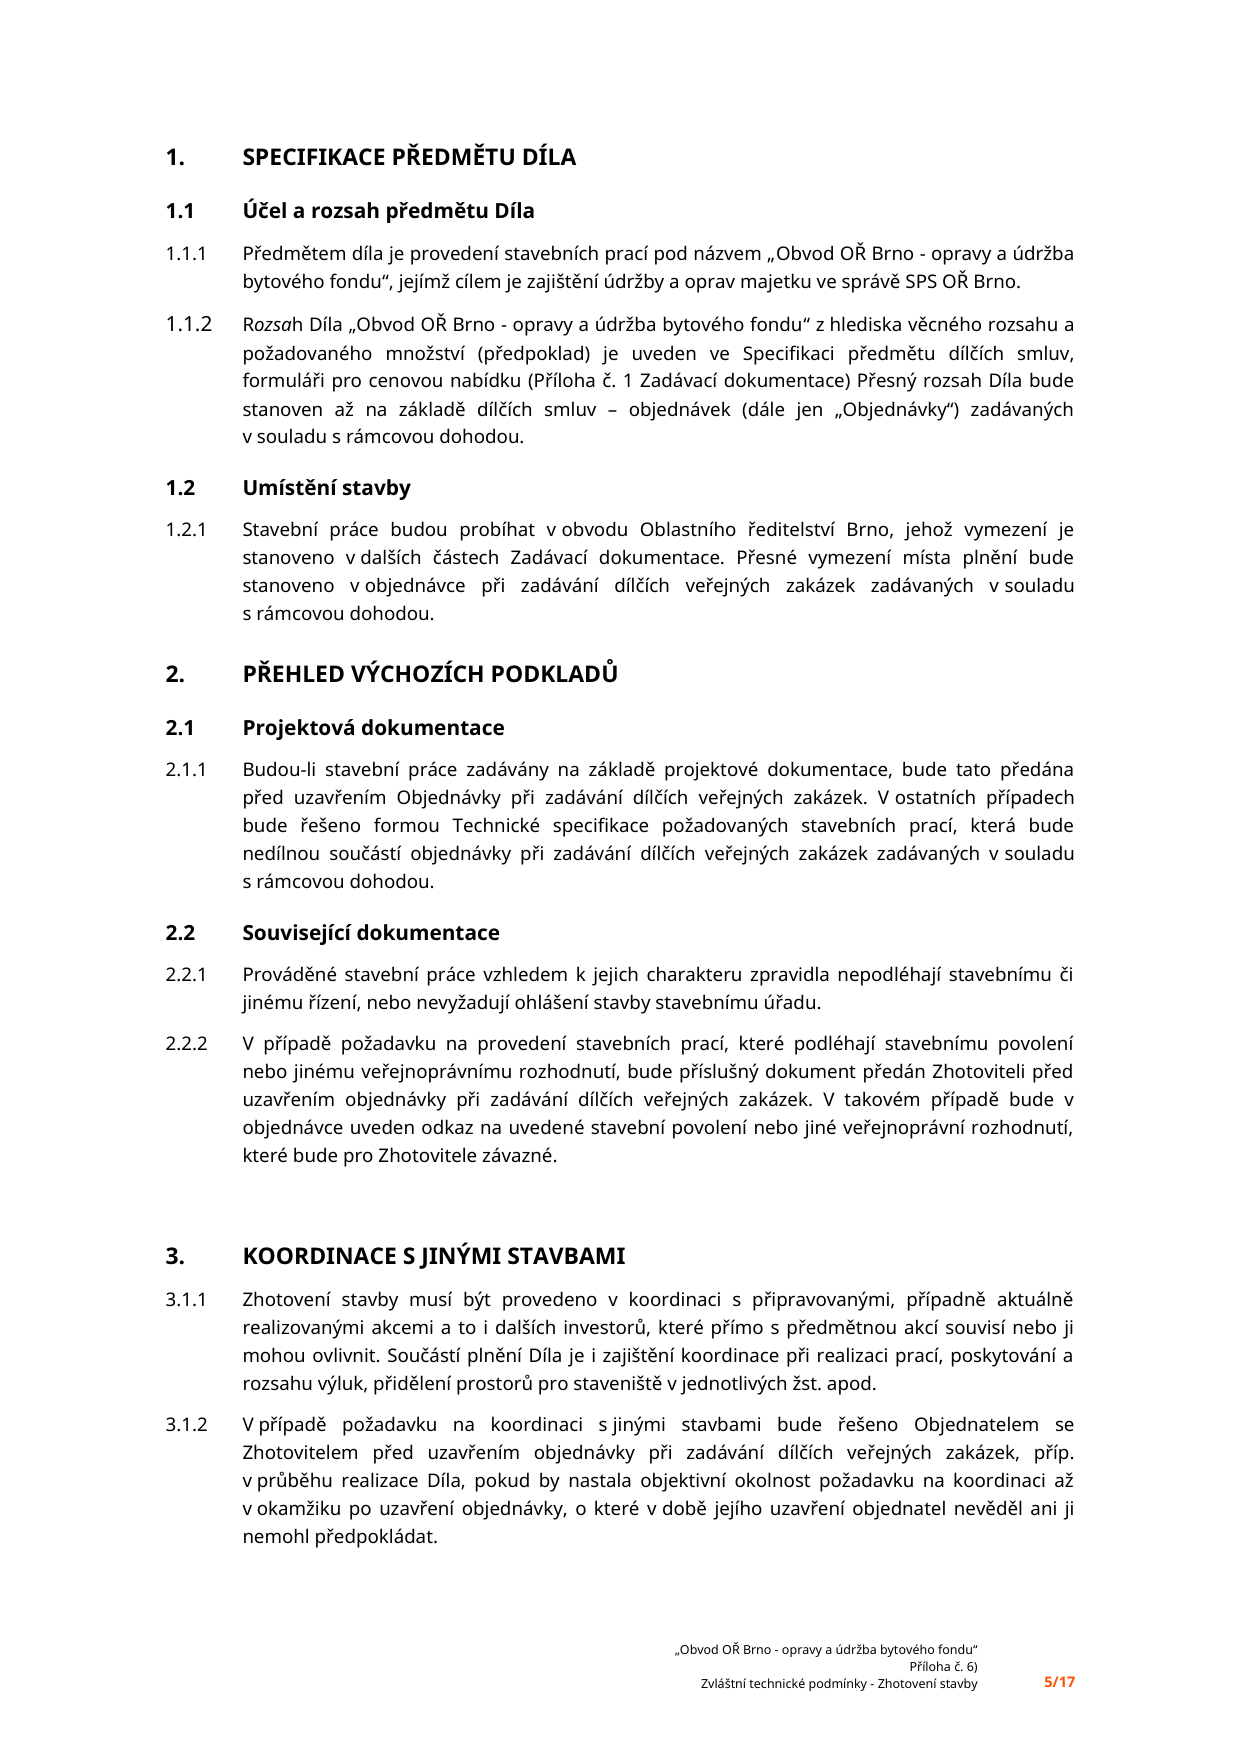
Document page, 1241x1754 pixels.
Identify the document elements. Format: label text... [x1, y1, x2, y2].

text PŘEHLED VÝCHOZÍCH PODKLADŮ [165, 658, 1075, 689]
text V případě požadavku na provedení stavebních prací, které podléhají stavebnímu povolení nebo jinému veřejnoprávnímu rozhodnutí, bude příslušný dokument předán Zhotoviteli před uzavřením objednávky při zadávání dílčích veřejných zakázek. V takovém případě bude v objednávce uveden odkaz na uvedené stavební povolení nebo jiné veřejnoprávní rozhodnutí, které bude pro Zhotovitele závazné. [165, 1030, 1075, 1167]
text Související dokumentace [165, 918, 1075, 946]
text Umístění stavby [165, 473, 1075, 501]
text Projektová dokumentace [165, 713, 1075, 741]
text Zhotovení stavby musí být provedeno v koordinaci s připravovanými, případně aktuálně realizovanými akcemi a to i dalších investorů, které přímo s předmětnou akcí souvisí nebo ji mohou ovlivnit. Součástí plnění Díla je i zajištění koordinace při realizaci prací, poskytování a rozsahu výluk, přidělení prostorů pro staveniště v jednotlivých žst. apod. [165, 1287, 1075, 1396]
text Budou-li stavební práce zadávány na základě projektové dokumentace, bude tato předána před uzavřením Objednávky při zadávání dílčích veřejných zakázek. V ostatních případech bude řešeno formou Technické specifikace požadovaných stavebních prací, která bude nedílnou součástí objednávky při zadávání dílčích veřejných zakázek zadávaných v souladu s rámcovou dohodou. [165, 757, 1075, 894]
text Účel a rozsah předmětu Díla [165, 197, 1075, 225]
text SPECIFIKACE PŘEDMĚTU DÍLA [165, 141, 1075, 173]
text KOORDINACE S JINÝMI STAVBAMI [165, 1240, 1075, 1271]
text Stavební práce budou probíhat v obvodu Oblastního ředitelství Brno, jehož vymezení je stanoveno v dalších částech Zadávací dokumentace. Přesné vymezení místa plnění bude stanoveno v objednávce při zadávání dílčích veřejných zakázek zadávaných v souladu s rámcovou dohodou. [165, 516, 1075, 626]
text Rozsah Díla „Obvod OŘ Brno - opravy a údržba bytového fondu“ z hlediska věcného rozsahu a požadovaného množství (předpoklad) je uveden ve Specifikaci předmětu dílčích smluv, formuláři pro cenovou nabídku (Příloha č. 1 Zadávací dokumentace) Přesný rozsah Díla bude stanoven až na základě dílčích smluv – objednávek (dále jen „Objednávky“) zadávaných v souladu s rámcovou dohodou. [165, 309, 1075, 449]
text Prováděné stavební práce vzhledem k jejich charakteru zpravidla nepodléhají stavebnímu či jinému řízení, nebo nevyžadují ohlášení stavby stavebnímu úřadu. [165, 961, 1075, 1015]
text Předmětem díla je provedení stavebních prací pod názvem „Obvod OŘ Brno - opravy a údržba bytového fondu“, jejímž cílem je zajištění údržby a oprav majetku ve správě SPS OŘ Brno. [165, 240, 1075, 294]
text V případě požadavku na koordinaci s jinými stavbami bude řešeno Objednatelem se Zhotovitelem před uzavřením objednávky při zadávání dílčích veřejných zakázek, příp. v průběhu realizace Díla, pokud by nastala objektivní okolnost požadavku na koordinaci až v okamžiku po uzavření objednávky, o které v době jejího uzavření objednatel nevěděl ani ji nemohl předpokládat. [165, 1411, 1075, 1549]
